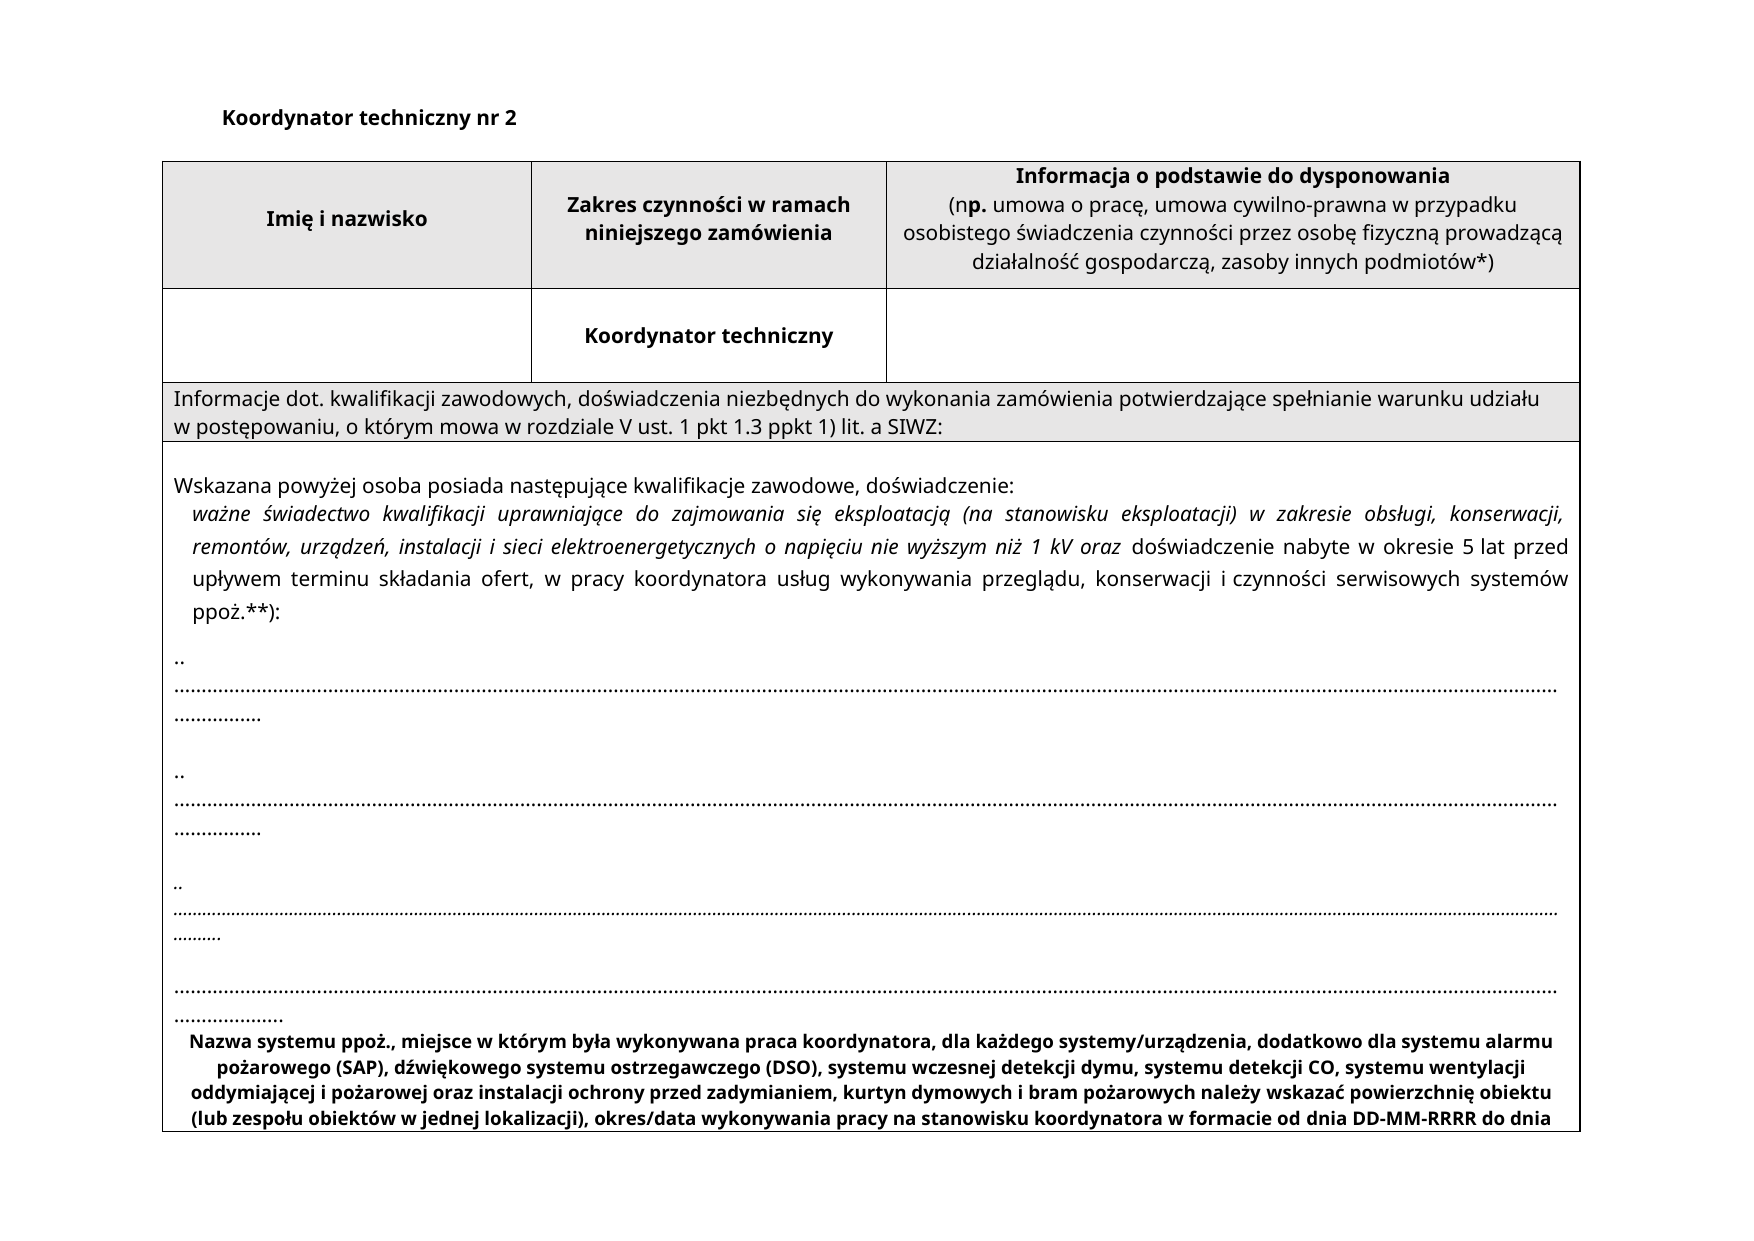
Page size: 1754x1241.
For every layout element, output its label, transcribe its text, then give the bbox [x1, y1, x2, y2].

table_cell Informacje dot. kwalifikacji zawodowych, doświadczenia niezbędnych do wykonania zamówienia potwierdzające spełnianie warunku udziału w postępowaniu, o którym mowa w rozdziale V ust. 1 pkt 1.3 ppkt 1) lit. a SIWZ: [163, 383, 1579, 441]
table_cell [163, 442, 1579, 1131]
table_header Imię i nazwisko [163, 162, 531, 288]
table_cell [163, 289, 531, 382]
table_header Informacja o podstawie do dysponowania (np. umowa o pracę, umowa cywilno-prawna w przypadku osobistego świadczenia czynności przez osobę fizyczną prowadzącą działalność gospodarczą, zasoby innych podmiotów*) [887, 162, 1579, 288]
table_header Zakres czynności w ramach niniejszego zamówienia [532, 162, 886, 288]
table_cell [887, 289, 1579, 382]
list Koordynator techniczny nr 2 [222, 103, 1606, 132]
table_cell Koordynator techniczny [532, 289, 886, 382]
